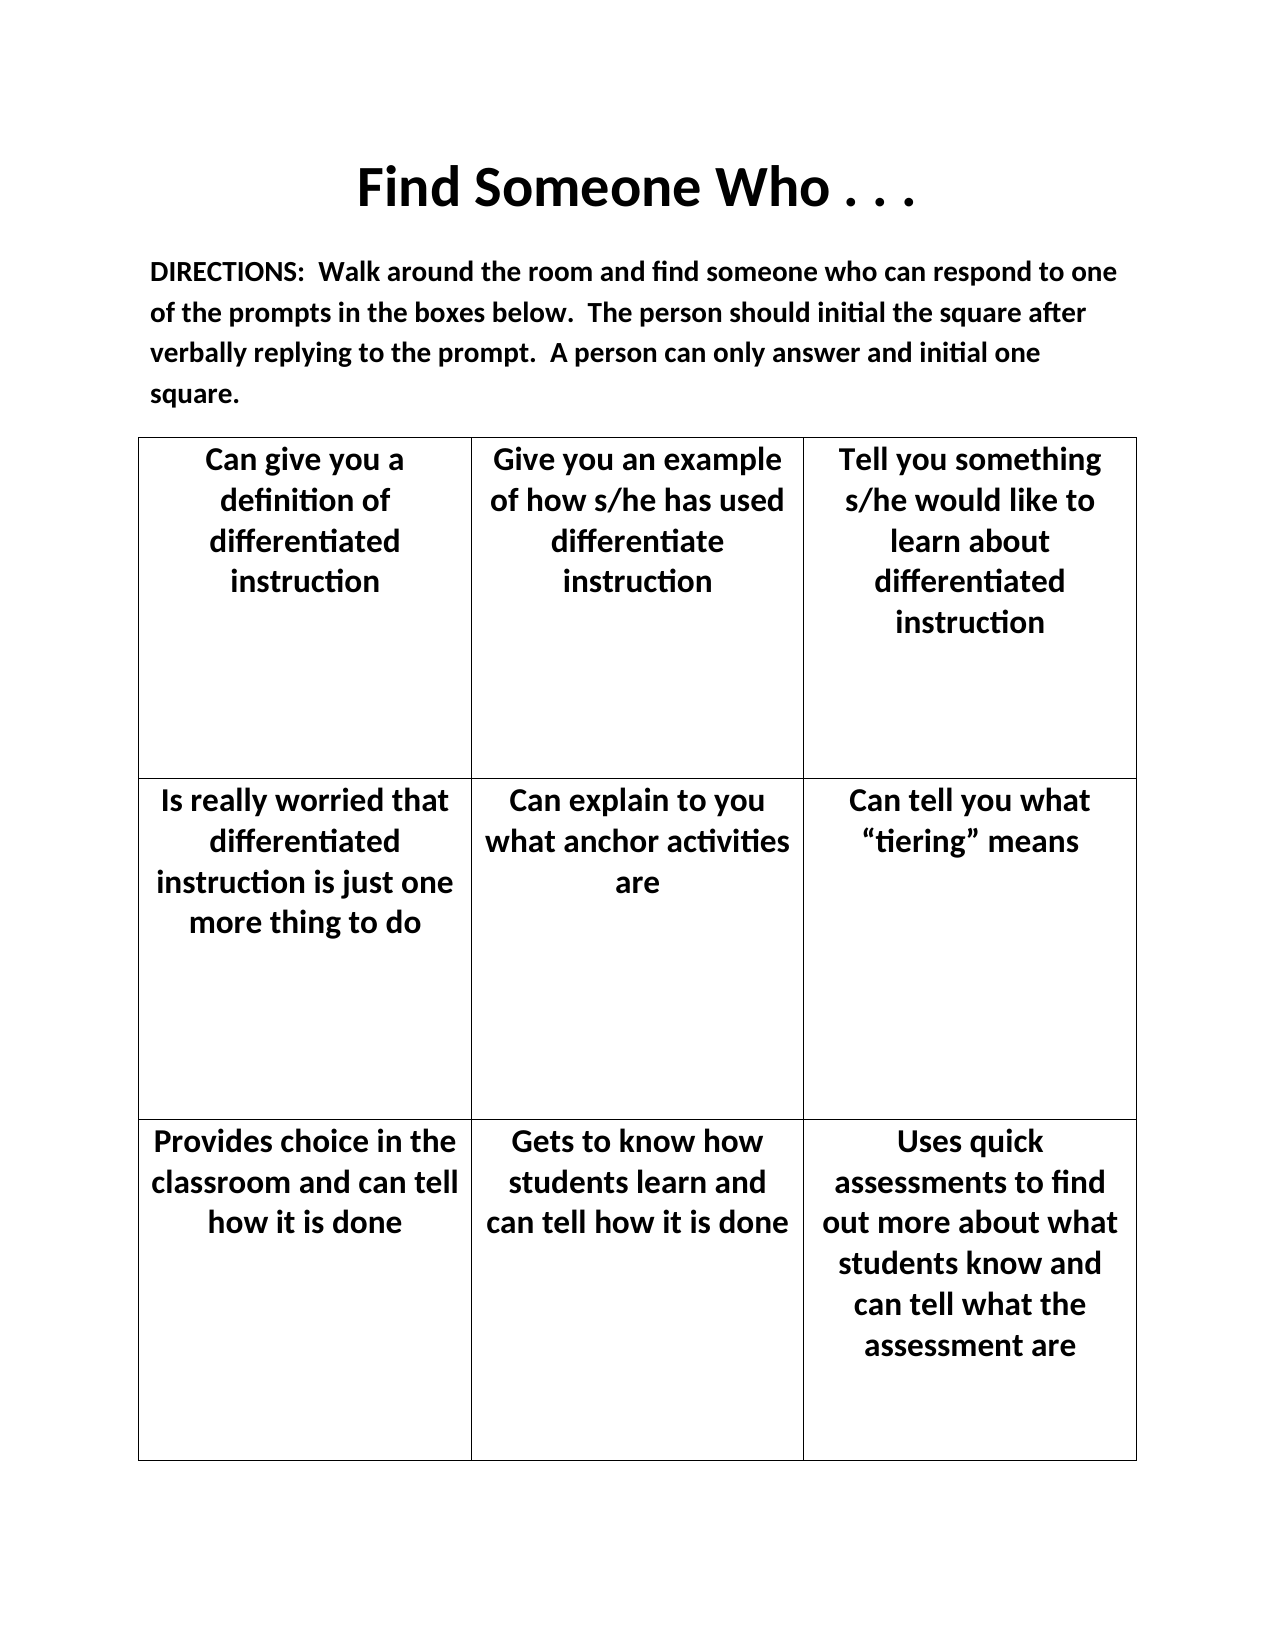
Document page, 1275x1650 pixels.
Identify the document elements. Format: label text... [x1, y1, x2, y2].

table_cell Can explain to you what anchor activities are [472, 779, 803, 1119]
text DIRECTIONS: Walk around the room and find someone who can respond to one of the prompts in the boxes below. The person should initial the square after verbally replying to the prompt. A person can only answer and initial one square. [150, 253, 1125, 411]
text Find Someone Who . . . [150, 150, 1125, 221]
table_cell Gets to know how students learn and can tell how it is done [472, 1120, 803, 1460]
table_header Give you an example of how s/he has used differentiate instruction [472, 438, 803, 778]
table_header Can give you a definition of differentiated instruction [139, 438, 471, 778]
table_cell Is really worried that differentiated instruction is just one more thing to do [139, 779, 471, 1119]
table_header Tell you something s/he would like to learn about differentiated instruction [804, 438, 1136, 778]
table_cell Uses quick assessments to find out more about what students know and can tell what the assessment are [804, 1120, 1136, 1460]
table_cell Can tell you what “tiering” means [804, 779, 1136, 1119]
table_cell Provides choice in the classroom and can tell how it is done [139, 1120, 471, 1460]
